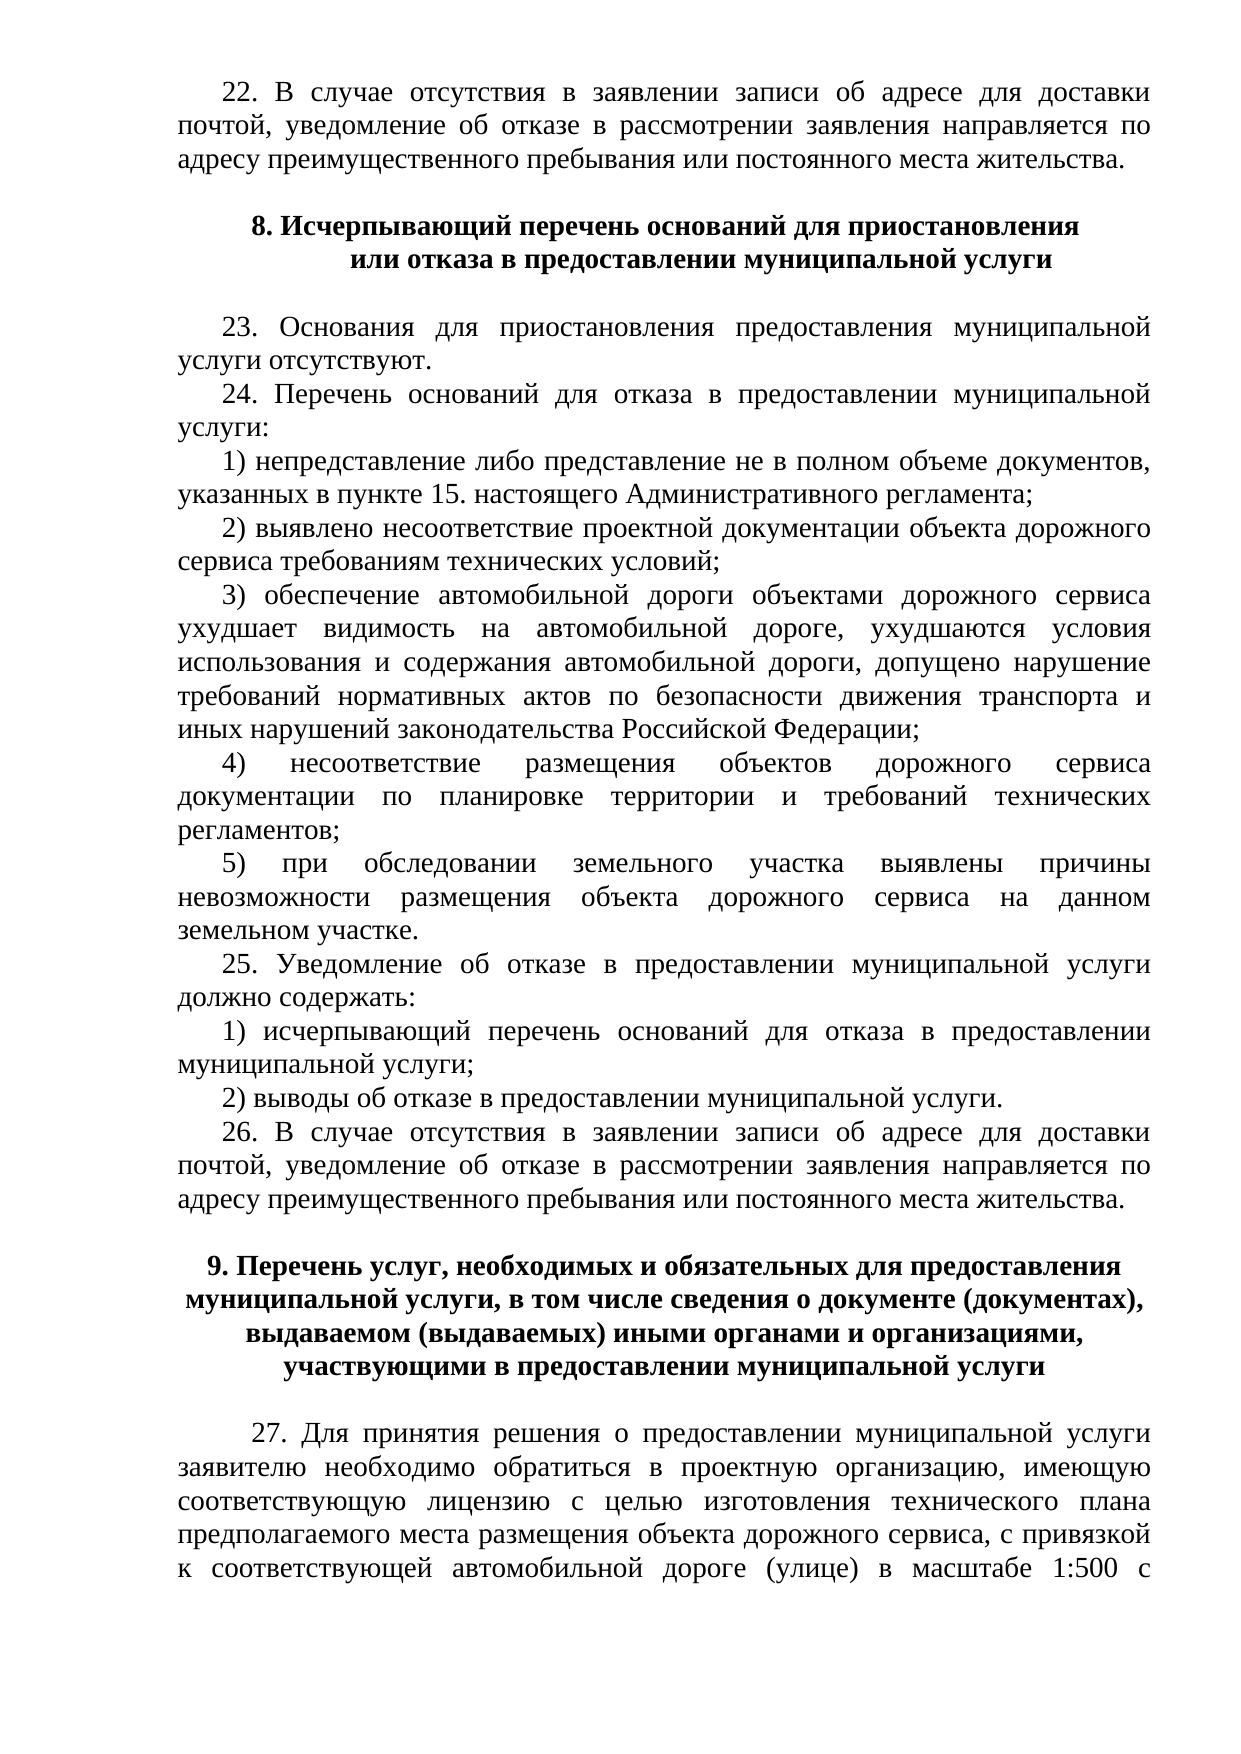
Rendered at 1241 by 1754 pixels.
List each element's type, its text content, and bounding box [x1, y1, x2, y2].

text 3) обеспечение автомобильной дороги объектами дорожного сервиса ухудшает видимость на автомобильной дороге, ухудшаются условия использования и содержания автомобильной дороги, допущено нарушение требований нормативных актов по безопасности движения транспорта и иных нарушений законодательства Российской Федерации; [177, 577, 1152, 745]
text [177, 1416, 1152, 1583]
text 9. Перечень услуг, необходимых и обязательных для предоставления муниципальной услуги, в том числе сведения о документе (документах), выдаваемом (выдаваемых) иными органами и организациями, участвующими в предоставлении муниципальной услуги [177, 1248, 1152, 1382]
text 4) несоответствие размещения объектов дорожного сервиса документации по планировке территории и требований технических регламентов; [177, 745, 1152, 845]
text 1) исчерпывающий перечень оснований для отказа в предоставлении муниципальной услуги; [177, 1013, 1152, 1080]
text 2) выводы об отказе в предоставлении муниципальной услуги. [177, 1080, 1152, 1114]
text 5) при обследовании земельного участка выявлены причины невозможности размещения объекта дорожного сервиса на данном земельном участке. [177, 845, 1152, 946]
text 1) непредставление либо представление не в полном объеме документов, указанных в пункте 15. настоящего Административного регламента; [177, 443, 1152, 510]
text 25. Уведомление об отказе в предоставлении муниципальной услуги должно содержать: [177, 946, 1152, 1013]
text 26. В случае отсутствия в заявлении записи об адресе для доставки почтой, уведомление об отказе в рассмотрении заявления направляется по адресу преимущественного пребывания или постоянного места жительства. [177, 1114, 1152, 1214]
text 2) выявлено несоответствие проектной документации объекта дорожного сервиса требованиям технических условий; [177, 510, 1152, 577]
text 24. Перечень оснований для отказа в предоставлении муниципальной услуги: [177, 376, 1152, 443]
text 22. В случае отсутствия в заявлении записи об адресе для доставки почтой, уведомление об отказе в рассмотрении заявления направляется по адресу преимущественного пребывания или постоянного места жительства. [177, 74, 1152, 174]
text или отказа в предоставлении муниципальной услуги [177, 242, 1152, 275]
text 8. Исчерпывающий перечень оснований для приостановления [177, 208, 1152, 242]
text 23. Основания для приостановления предоставления муниципальной услуги отсутствуют. [177, 309, 1152, 376]
